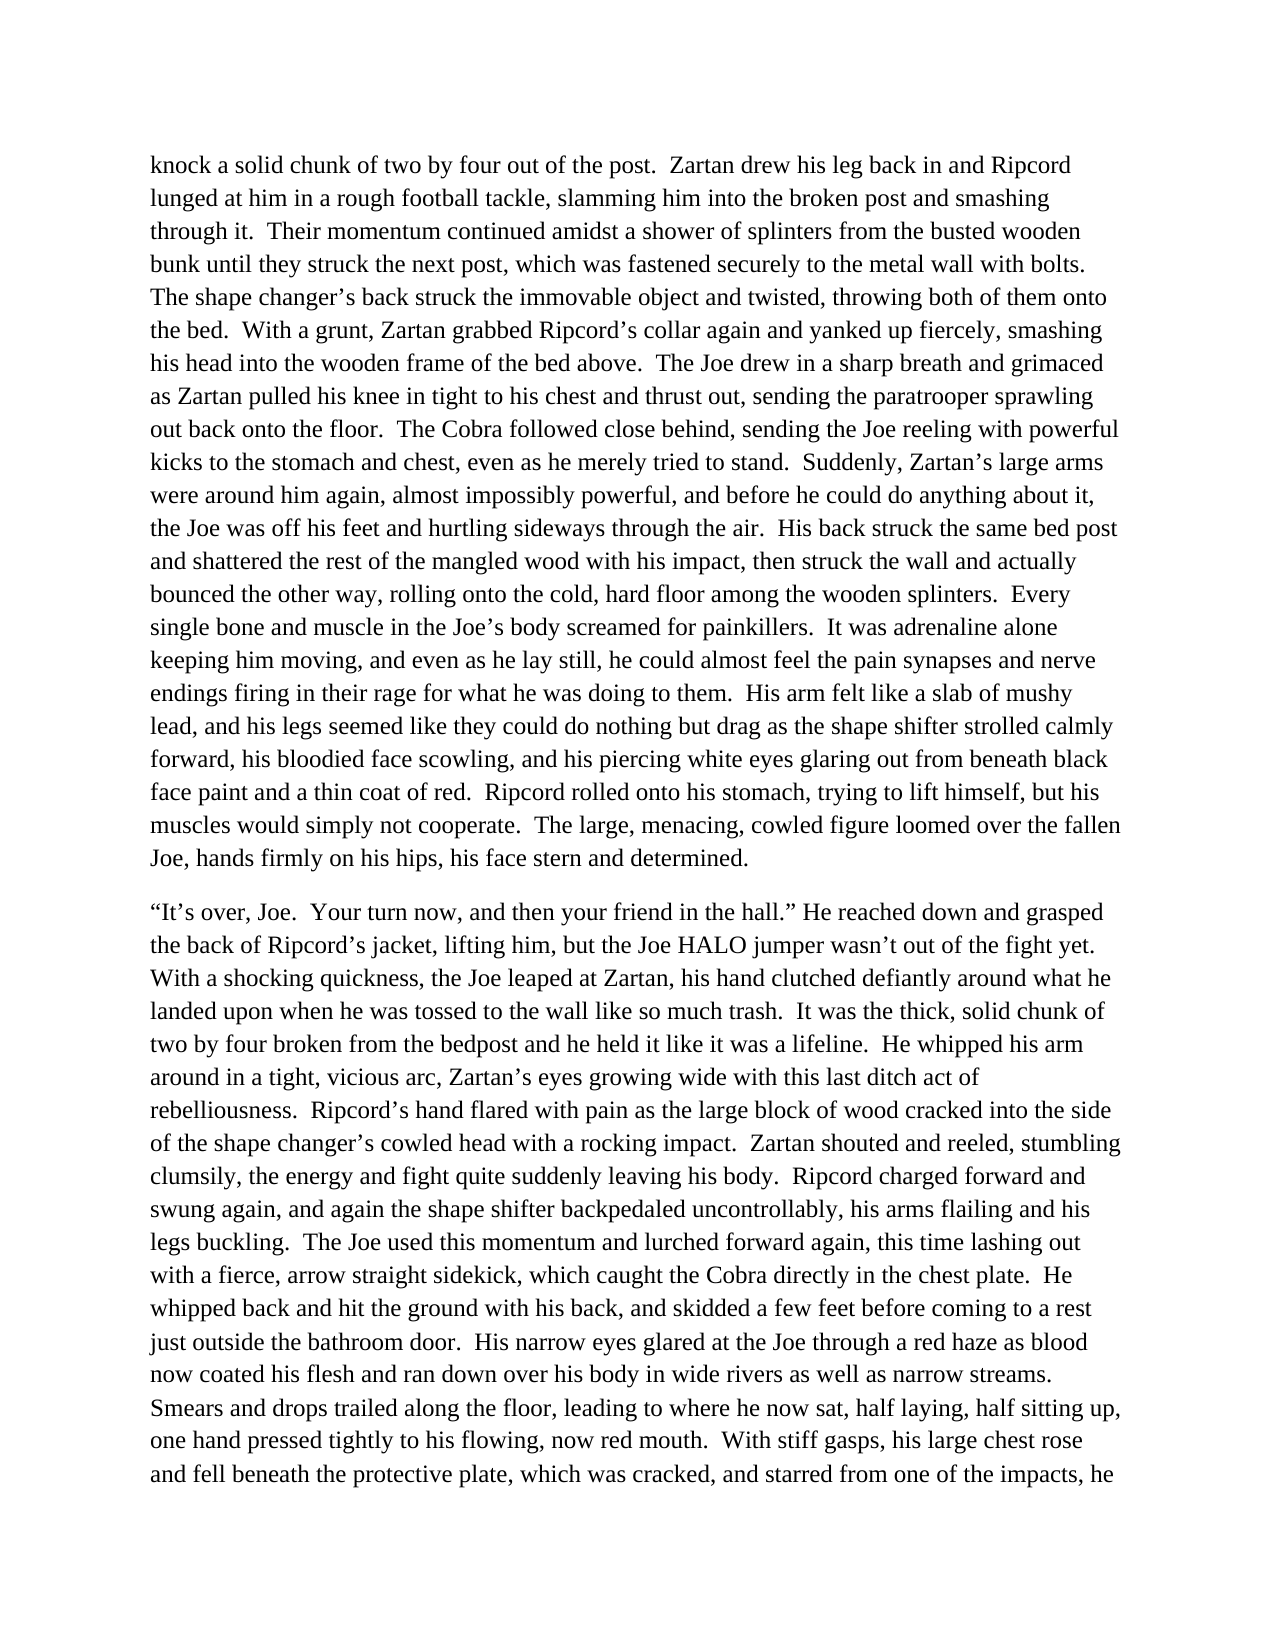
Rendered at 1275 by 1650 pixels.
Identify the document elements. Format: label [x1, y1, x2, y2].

text [150, 897, 1125, 1487]
text [150, 150, 1125, 872]
